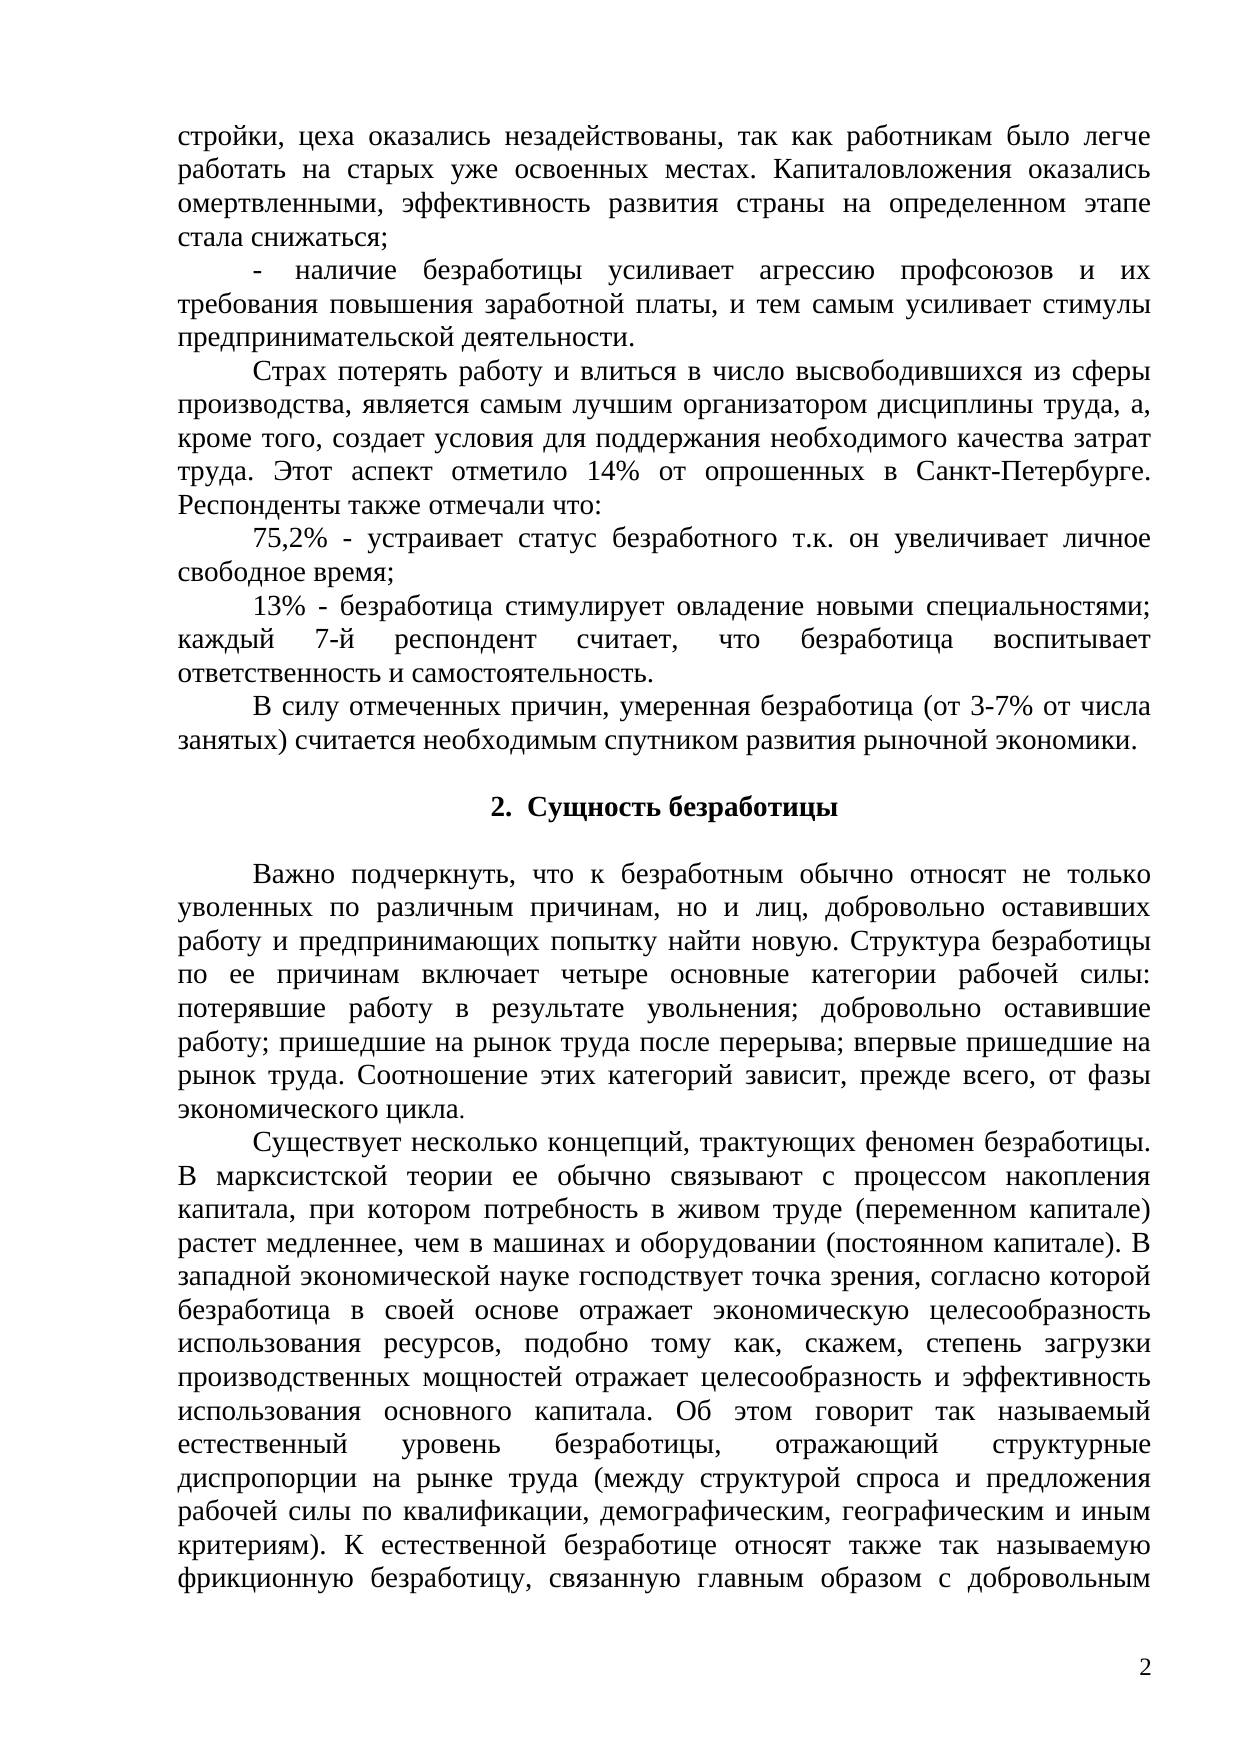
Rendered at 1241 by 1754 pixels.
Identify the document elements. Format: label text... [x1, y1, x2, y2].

text 75,2% - устраивает статус безработного т.к. он увеличивает личное свободное время; [177, 521, 1152, 588]
text 13% - безработица стимулирует овладение новыми специальностями; каждый 7-й респондент считает, что безработица воспитывает ответственность и самостоятельность. [177, 588, 1152, 688]
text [177, 1124, 1152, 1594]
text В силу отмеченных причин, умеренная безработица (от 3-7% от числа занятых) считается необходимым спутником развития рыночной экономики. [177, 688, 1152, 755]
text Важно подчеркнуть, что к безработным обычно относят не только уволенных по различным причинам, но и лиц, добровольно оставивших работу и предпринимающих попытку найти новую. Структура безработицы по ее причинам включает четыре основные категории рабочей силы: потерявшие работу в результате увольнения; добровольно оставившие работу; пришедшие на рынок труда после перерыва; впервые пришедшие на рынок труда. Соотношение этих категорий зависит, прежде всего, от фазы экономического цикла. [177, 856, 1152, 1124]
text Страх потерять работу и влиться в число высвободившихся из сферы производства, является самым лучшим организатором дисциплины труда, а, кроме того, создает условия для поддержания необходимого качества затрат труда. Этот аспект отметило 14% от опрошенных в Санкт-Петербурге. Респонденты также отмечали что: [177, 353, 1152, 521]
text - наличие безработицы усиливает агрессию профсоюзов и их требования повышения заработной платы, и тем самым усиливает стимулы предпринимательской деятельности. [177, 252, 1152, 353]
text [177, 118, 1152, 252]
text 2. Сущность безработицы [177, 789, 1152, 822]
